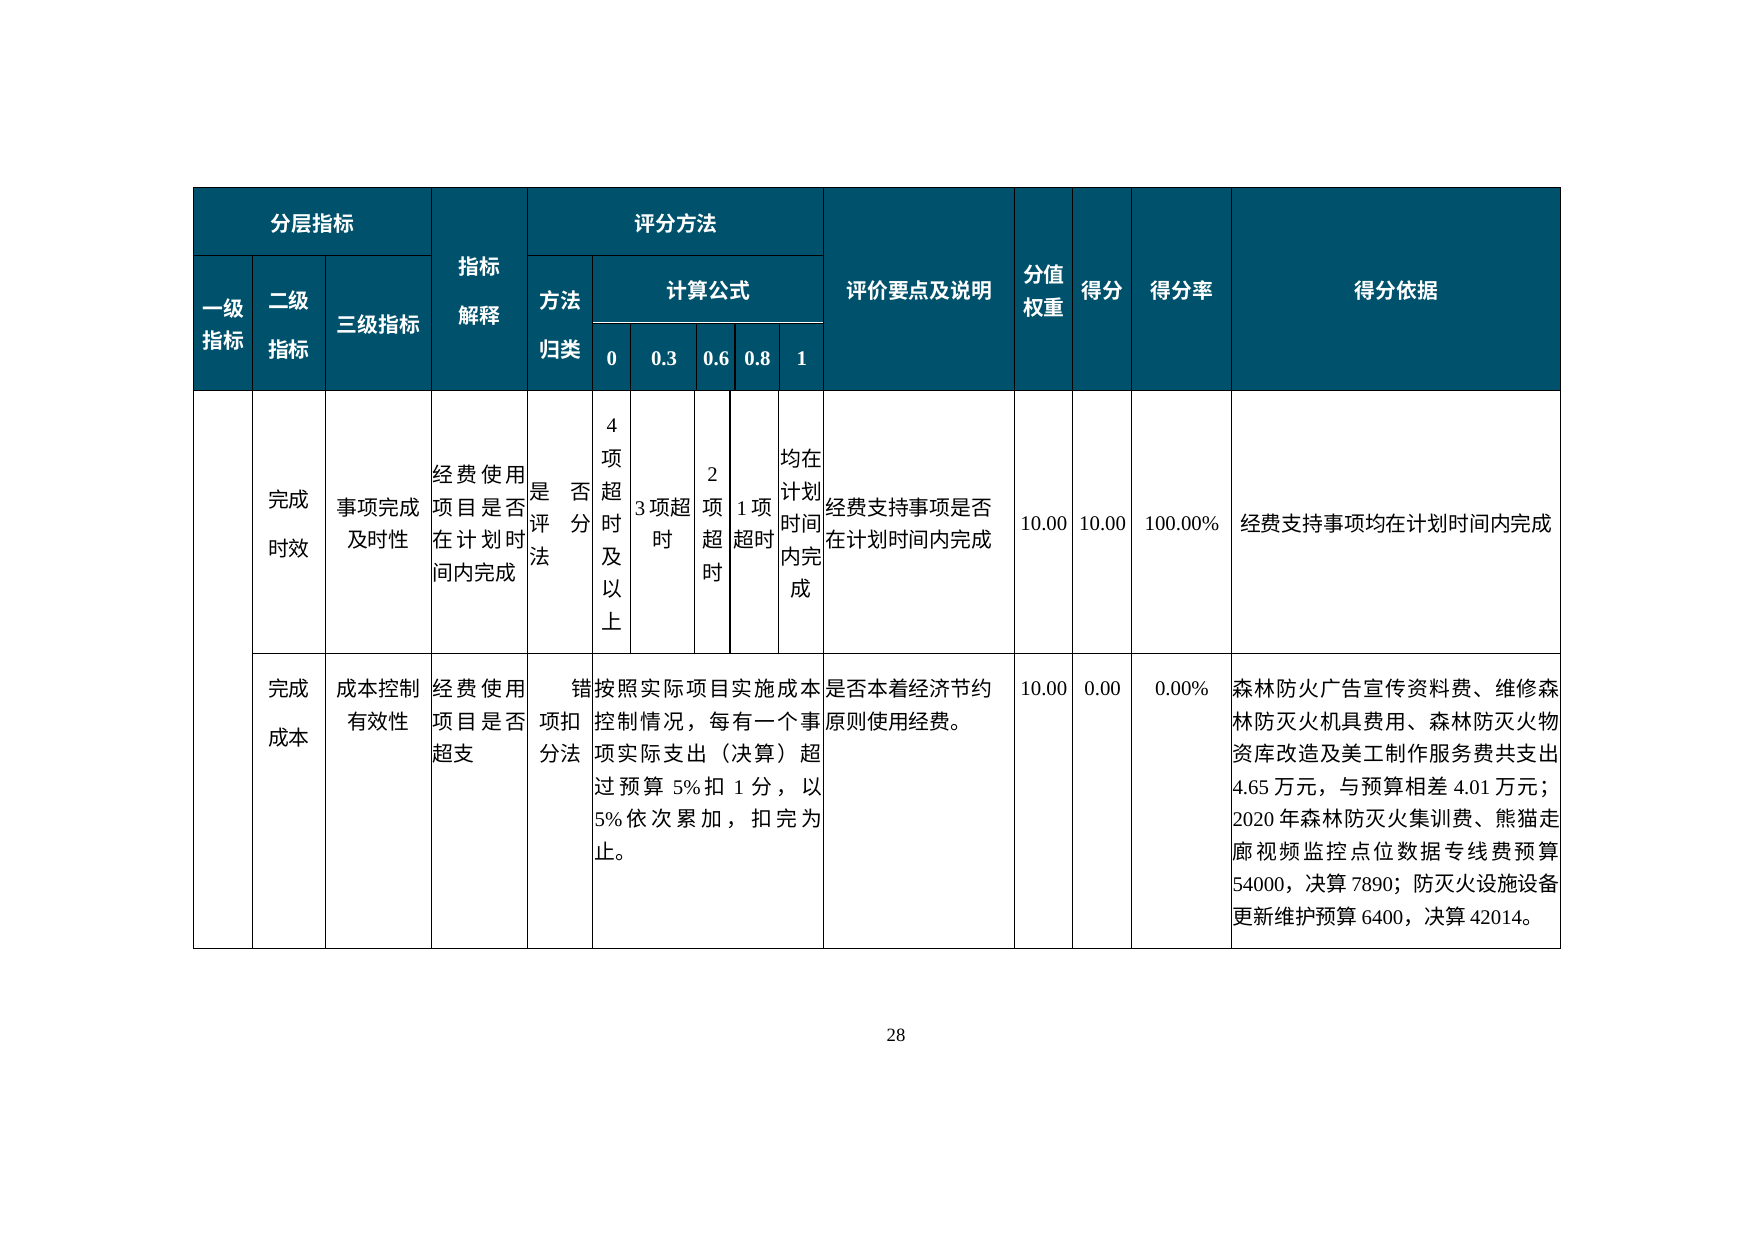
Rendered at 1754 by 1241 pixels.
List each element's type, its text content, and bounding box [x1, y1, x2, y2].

table_cell 是否本着经济节约原则使用经费。 [824, 654, 1014, 948]
table_cell 成本控制有效性 [326, 654, 431, 948]
table_cell 1项超时 [731, 391, 778, 653]
table_header 评分方法 [528, 188, 823, 255]
table_cell 一级指标 [194, 256, 252, 390]
table_cell 按照实际项目实施成本控制情况，每有一个事项实际支出（决算）超过预算5%扣1分，以5%依次累加，扣完为止。 [593, 654, 823, 948]
table_cell 是否评分法 [528, 391, 592, 653]
table_cell 1 [780, 324, 823, 390]
table_header 评价要点及说明 [824, 188, 1014, 390]
table_cell 经费使用项目是否在计划时间内完成 [432, 391, 527, 653]
table_cell 森林防火广告宣传资料费、维修森林防灭火机具费用、森林防灭火物资库改造及美工制作服务费共支出4.65万元，与预算相差4.01万元；2020年森林防灭火集训费、熊猫走廊视频监控点位数据专线费预算54000，决算7890；防灭火设施设备更新维护预算6400，决算42014。 [1232, 654, 1560, 948]
table_cell 经费使用项目是否超支 [432, 654, 527, 948]
table_cell 10.00 [1073, 391, 1131, 653]
table_cell 0.00 [1073, 654, 1131, 948]
table_cell 三级指标 [326, 256, 431, 390]
table_cell 完成 成本 [253, 654, 325, 948]
table_cell 100.00% [1132, 391, 1231, 653]
table_cell 10.00 [1015, 654, 1072, 948]
table_cell 方法 归类 [528, 256, 592, 390]
table_cell 经费支持事项是否在计划时间内完成 [824, 391, 1014, 653]
table_cell 均在计划时间内完成 [779, 391, 823, 653]
table_header 得分依据 [1232, 188, 1560, 390]
table_header 得分 [1073, 188, 1131, 390]
table_cell 10.00 [1015, 391, 1072, 653]
table_cell 事项完成及时性 [326, 391, 431, 653]
table_cell 0.3 [631, 324, 696, 390]
table_cell 二级 指标 [253, 256, 325, 390]
table_cell 计算公式 [593, 256, 823, 322]
table_cell 3项超时 [631, 391, 694, 653]
table_cell 经费支持事项均在计划时间内完成 [1232, 391, 1560, 653]
table_cell 0.6 [697, 324, 734, 390]
table_cell 完成 时效 [253, 391, 325, 653]
table_header 分值权重 [1015, 188, 1072, 390]
table_cell 错项扣分法 [528, 654, 592, 948]
table_cell 0 [593, 324, 630, 390]
table_cell 0.8 [736, 324, 779, 390]
table_header 分层指标 [194, 188, 431, 255]
table_cell 2项超时 [695, 391, 729, 653]
table_header 指标 解释 [432, 188, 527, 390]
table_cell 4项超时及以上 [593, 391, 630, 653]
table_cell 0.00% [1132, 654, 1231, 948]
table_header 得分率 [1132, 188, 1231, 390]
